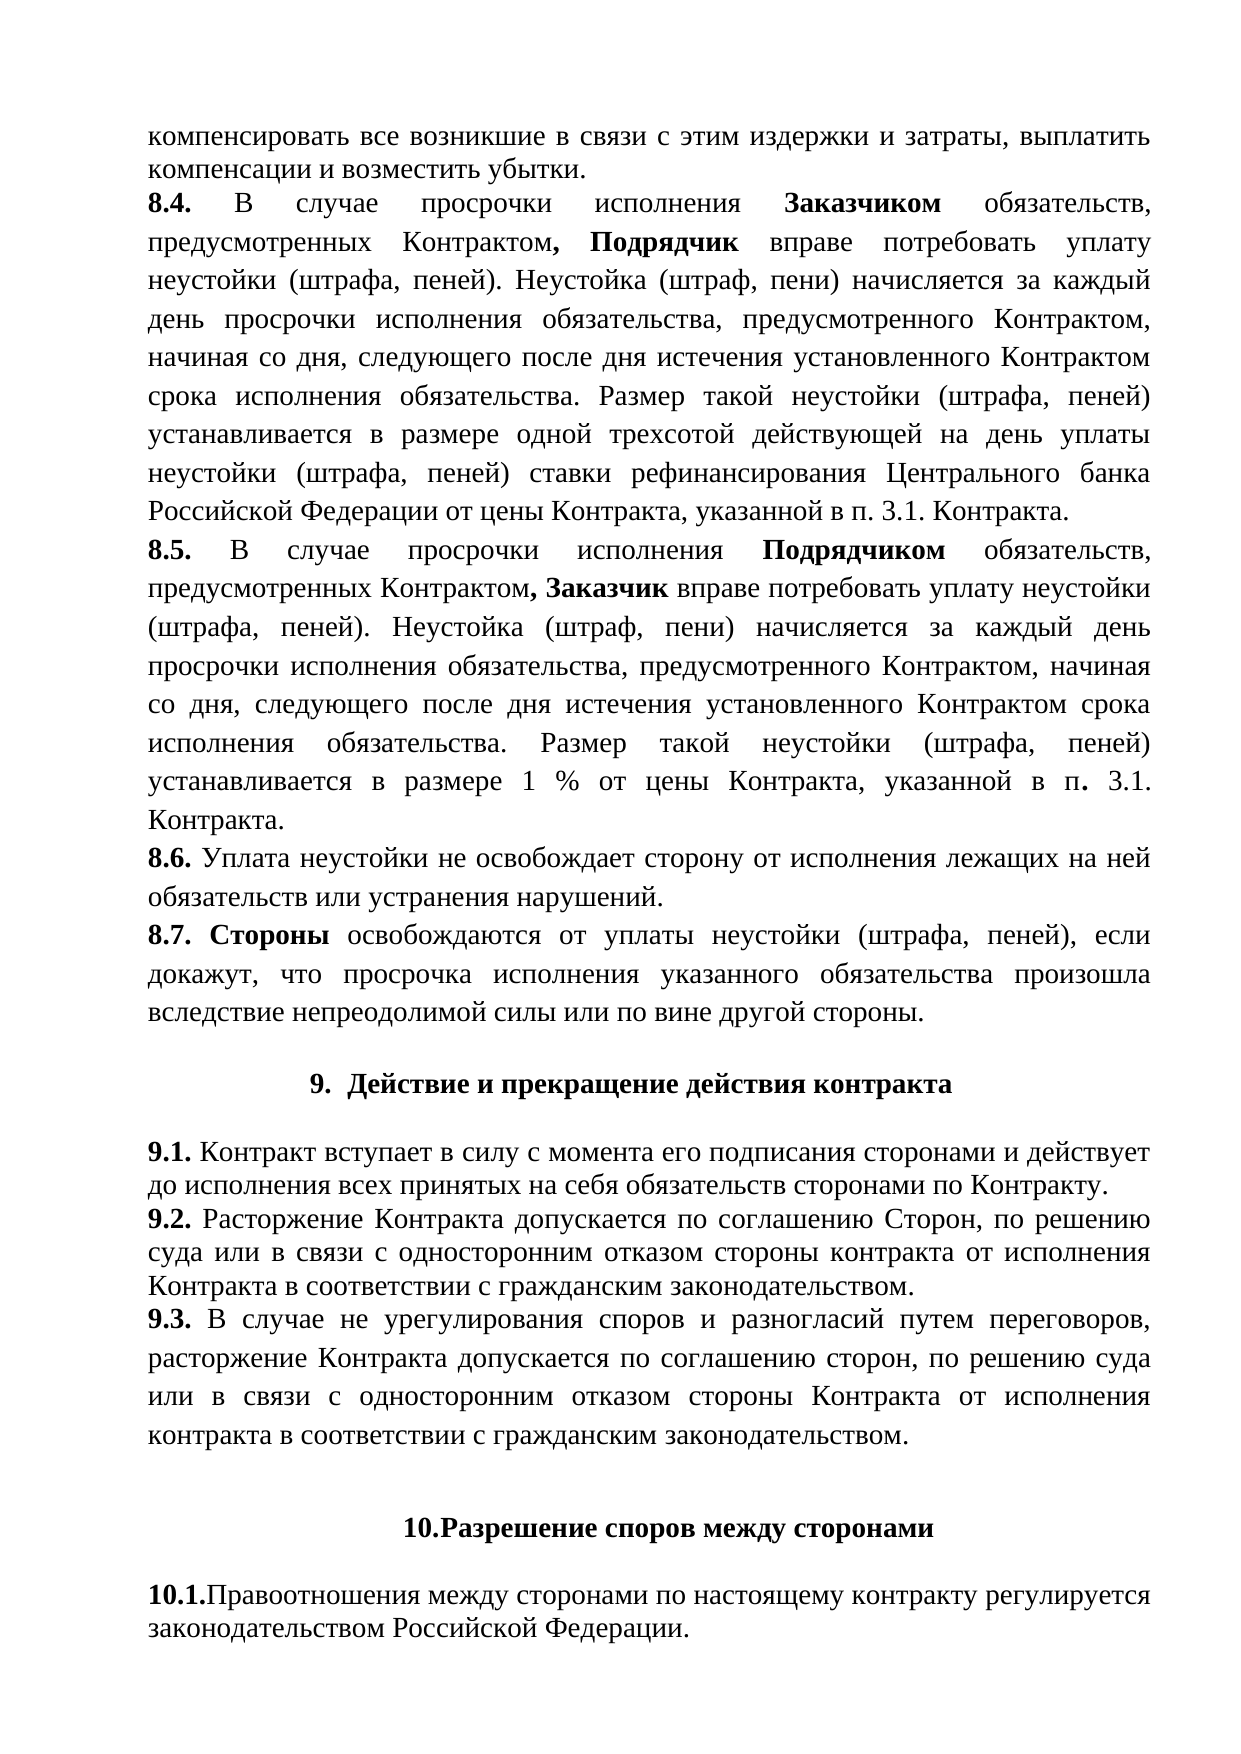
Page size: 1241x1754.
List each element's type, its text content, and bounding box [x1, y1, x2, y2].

text 8.7. Стороны освобождаются от уплаты неустойки (штрафа, пеней), если докажут, что просрочка исполнения указанного обязательства произошла вследствие непреодолимой силы или по вине другой стороны. [148, 917, 1152, 1028]
text 9.1. Контракт вступает в силу с момента его подписания сторонами и действует до исполнения всех принятых на себя обязательств сторонами по Контракту. [148, 1134, 1152, 1201]
text 8.5. В случае просрочки исполнения Подрядчиком обязательств, предусмотренных Контрактом, Заказчик вправе потребовать уплату неустойки (штрафа, пеней). Неустойка (штраф, пени) начисляется за каждый день просрочки исполнения обязательства, предусмотренного Контрактом, начиная со дня, следующего после дня истечения установленного Контрактом срока исполнения обязательства. Размер такой неустойки (штрафа, пеней) устанавливается в размере 1 % от цены Контракта, указанной в п. 3.1. Контракта. [148, 532, 1152, 835]
text 8.6. Уплата неустойки не освобождает сторону от исполнения лежащих на ней обязательств или устранения нарушений. [148, 840, 1152, 912]
text 10.1.Правоотношения между сторонами по настоящему контракту регулируется законодательством Российской Федерации. [148, 1577, 1152, 1644]
text 9.2. Расторжение Контракта допускается по соглашению Сторон, по решению суда или в связи с односторонним отказом стороны контракта от исполнения Контракта в соответствии с гражданским законодательством. [148, 1201, 1152, 1301]
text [148, 118, 1152, 185]
text 8.4. В случае просрочки исполнения Заказчиком обязательств, предусмотренных Контрактом, Подрядчик вправе потребовать уплату неустойки (штрафа, пеней). Неустойка (штраф, пени) начисляется за каждый день просрочки исполнения обязательства, предусмотренного Контрактом, начиная со дня, следующего после дня истечения установленного Контрактом срока исполнения обязательства. Размер такой неустойки (штрафа, пеней) устанавливается в размере одной трехсотой действующей на день уплаты неустойки (штрафа, пеней) ставки рефинансирования Центрального банка Российской Федерации от цены Контракта, указанной в п. 3.1. Контракта. [148, 185, 1152, 527]
list Действие и прекращение действия контракта [110, 1067, 1152, 1100]
text 9.3. В случае не урегулирования споров и разногласий путем переговоров, расторжение Контракта допускается по соглашению сторон, по решению суда или в связи с односторонним отказом стороны Контракта от исполнения контракта в соответствии с гражданским законодательством. [148, 1301, 1152, 1451]
list Разрешение споров между сторонами [185, 1510, 1152, 1543]
